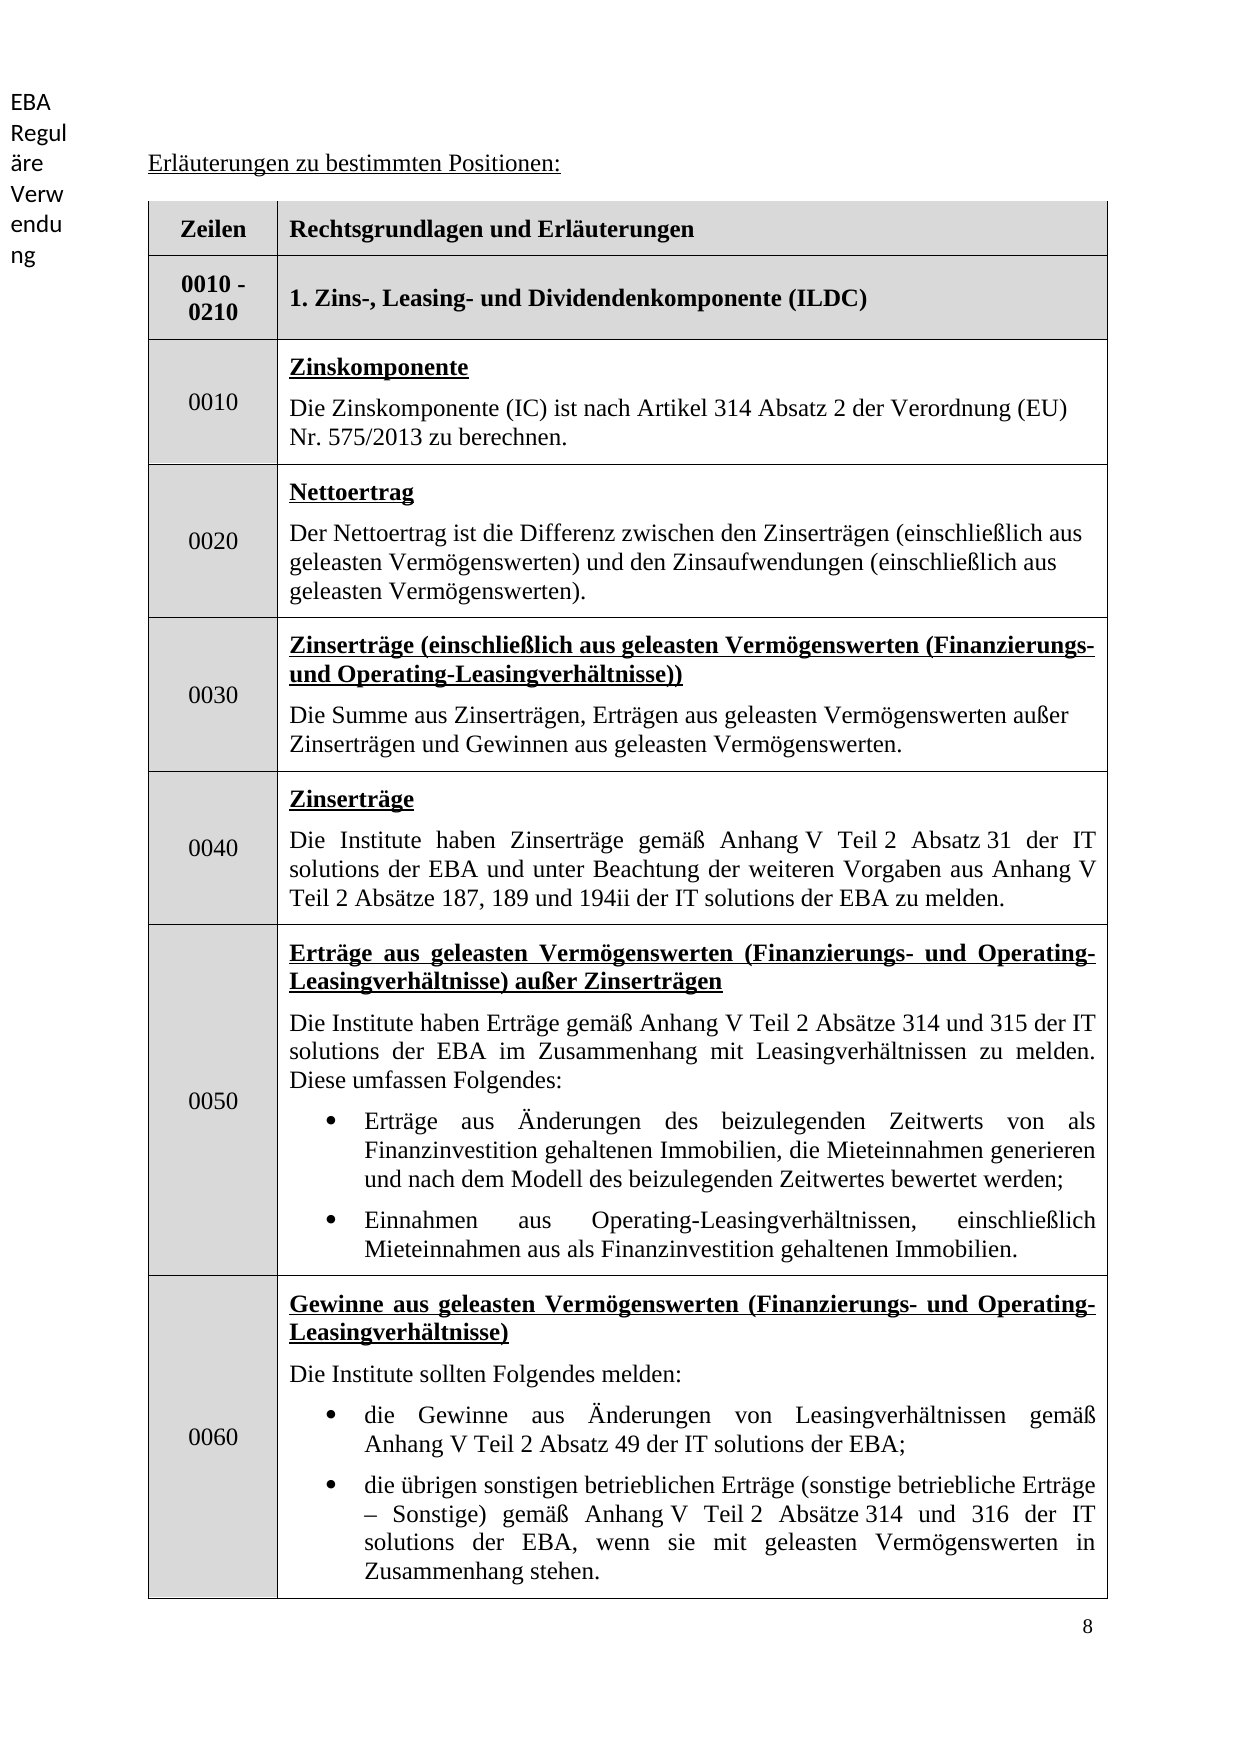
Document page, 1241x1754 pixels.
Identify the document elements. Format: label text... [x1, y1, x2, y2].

table_cell 0050 [149, 925, 277, 1275]
table_cell Erträge aus geleasten Vermögenswerten (Finanzierungs- und Operating-Leasingverhältnisse) außer Zinserträgen Die Institute haben Erträge gemäß Anhang V Teil 2 Absätze 314 und 315 der IT solutions der EBA im Zusammenhang mit Leasingverhältnissen zu melden. Diese umfassen Folgendes: Erträge aus Änderungen des beizulegenden Zeitwerts von als Finanzinvestition gehaltenen Immobilien, die Mieteinnahmen generieren und nach dem Modell des beizulegenden Zeitwertes bewertet werden; Einnahmen aus Operating-Leasingverhältnissen, einschließlich Mieteinnahmen aus als Finanzinvestition gehaltenen Immobilien. [278, 925, 1107, 1275]
table_cell 0030 [149, 618, 277, 771]
text Erläuterungen zu bestimmten Positionen: [148, 148, 1093, 176]
table_cell 0060 [149, 1276, 277, 1597]
table_cell Zinserträge Die Institute haben Zinserträge gemäß Anhang V Teil 2 Absatz 31 der IT solutions der EBA und unter Beachtung der weiteren Vorgaben aus Anhang V Teil 2 Absätze 187, 189 und 194ii der IT solutions der EBA zu melden. [278, 772, 1107, 924]
table_header Zeilen [149, 201, 277, 255]
table_cell Zinserträge (einschließlich aus geleasten Vermögenswerten (Finanzierungs- und Operating-Leasingverhältnisse)) Die Summe aus Zinserträgen, Erträgen aus geleasten Vermögenswerten außer Zinserträgen und Gewinnen aus geleasten Vermögenswerten. [278, 618, 1107, 771]
table_cell Zinskomponente Die Zinskomponente (IC) ist nach Artikel 314 Absatz 2 der Verordnung (EU) Nr. 575/2013 zu berechnen. [278, 340, 1107, 463]
table_cell Nettoertrag Der Nettoertrag ist die Differenz zwischen den Zinserträgen (einschließlich aus geleasten Vermögenswerten) und den Zinsaufwendungen (einschließlich aus geleasten Vermögenswerten). [278, 465, 1107, 617]
table_header Rechtsgrundlagen und Erläuterungen [278, 201, 1107, 255]
table_cell 0020 [149, 465, 277, 617]
table_cell Gewinne aus geleasten Vermögenswerten (Finanzierungs- und Operating-Leasingverhältnisse) Die Institute sollten Folgendes melden: die Gewinne aus Änderungen von Leasingverhältnissen gemäß Anhang V Teil 2 Absatz 49 der IT solutions der EBA; die übrigen sonstigen betrieblichen Erträge (sonstige betriebliche Erträge – Sonstige) gemäß Anhang V Teil 2 Absätze 314 und 316 der IT solutions der EBA, wenn sie mit geleasten Vermögenswerten in Zusammenhang stehen. [278, 1276, 1107, 1597]
table_cell 0010 - 0210 [149, 256, 277, 339]
table_cell Zins-, Leasing- und Dividendenkomponente (ILDC) [278, 256, 1107, 339]
table_cell 0040 [149, 772, 277, 924]
table_cell 0010 [149, 340, 277, 463]
